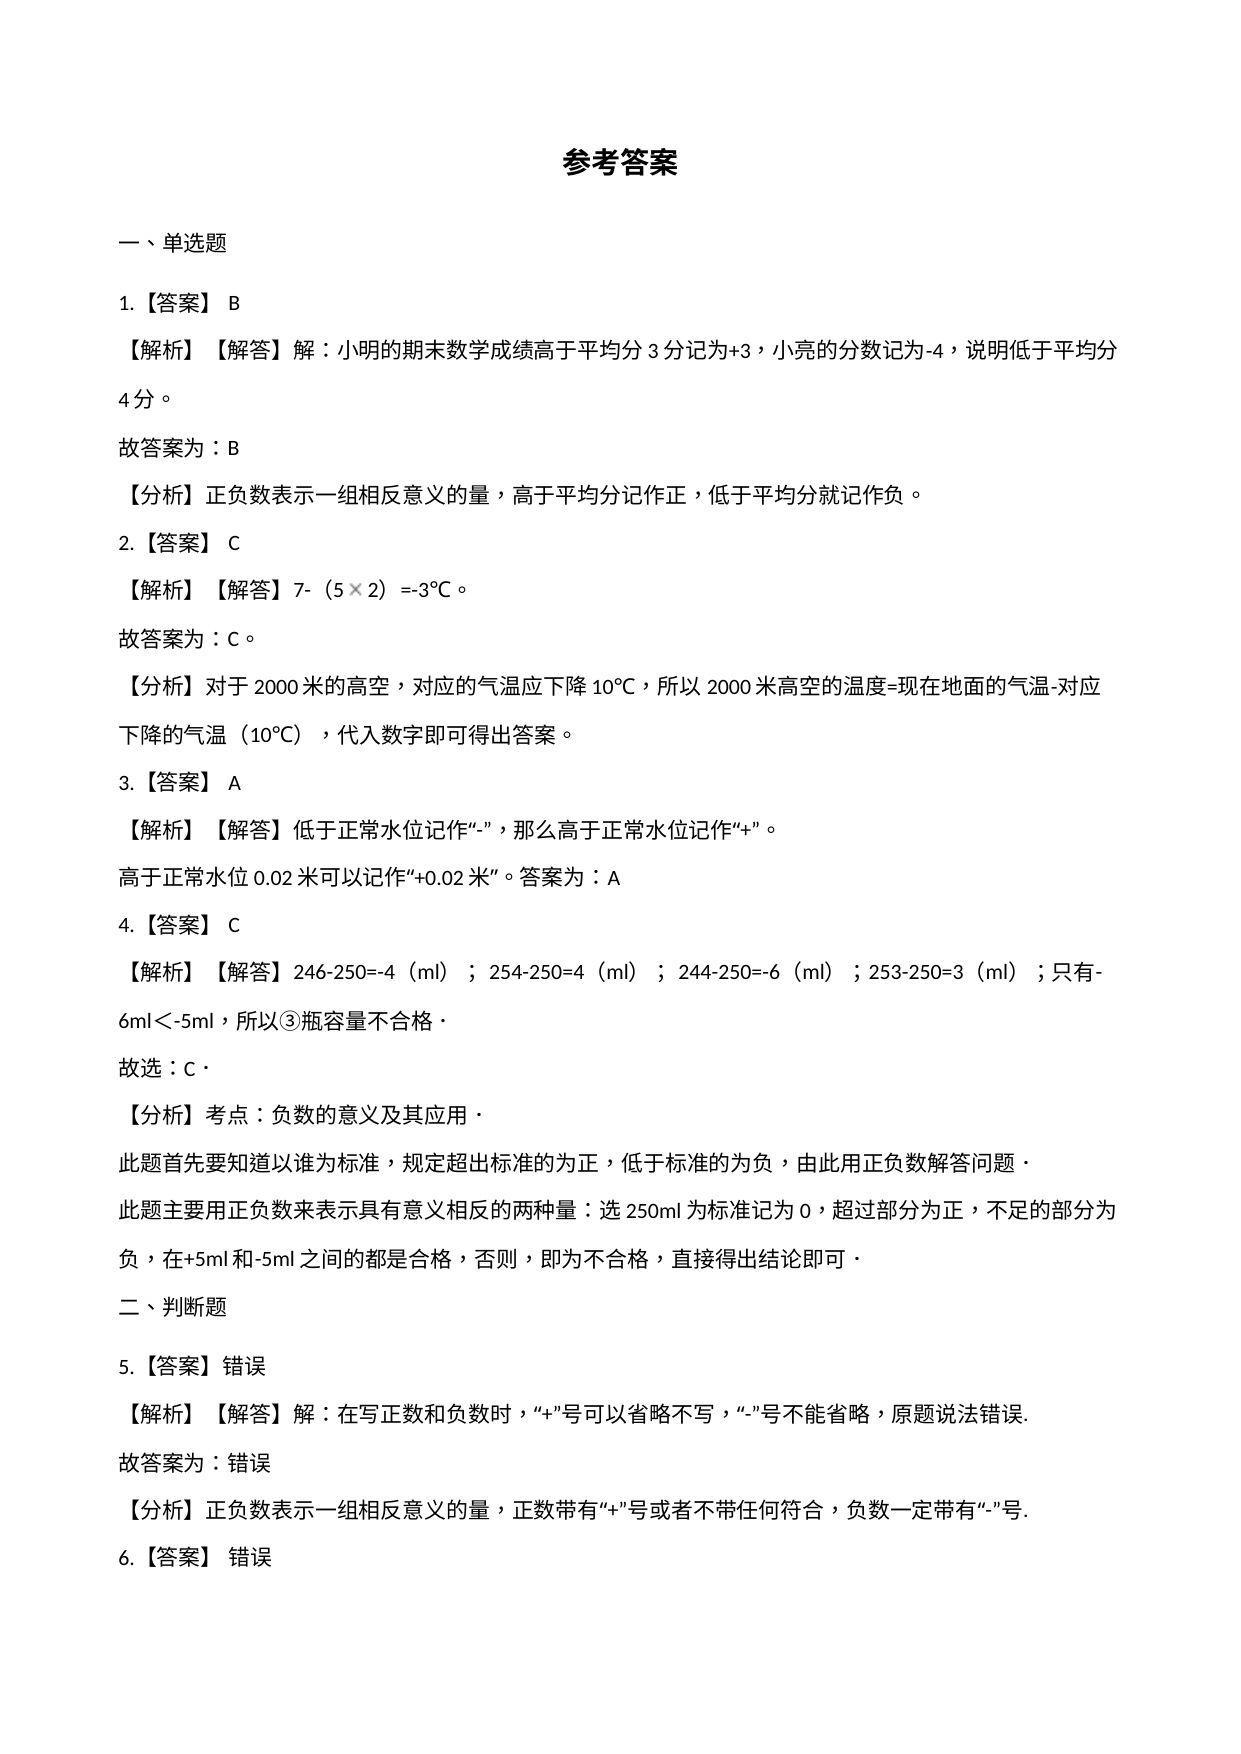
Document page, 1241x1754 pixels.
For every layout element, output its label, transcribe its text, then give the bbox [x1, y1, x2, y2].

picture [343, 582, 368, 599]
text 【解析】【解答】246-250=-4（ml）； 254-250=4（ml）； 244-250=-6（ml）；253-250=3（ml）；只有-6ml＜-5ml，所以③瓶容量不合格． [118, 956, 1122, 1037]
text 4.【答案】 C [118, 908, 1122, 941]
text 【解析】【解答】7-（52）=-3℃。 故答案为：C。 [118, 574, 1122, 655]
text 【解析】【解答】解：小明的期末数学成绩高于平均分3分记为+3，小亮的分数记为-4，说明低于平均分4分。 故答案为：B [118, 334, 1122, 464]
text 一、单选题 [118, 227, 1122, 259]
text 6.【答案】 错误 [118, 1541, 1122, 1573]
text 此题首先要知道以谁为标准，规定超出标准的为正，低于标准的为负，由此用正负数解答问题． [118, 1147, 1122, 1179]
text 此题主要用正负数来表示具有意义相反的两种量：选250ml为标准记为0，超过部分为正，不足的部分为负，在+5ml和-5ml之间的都是合格，否则，即为不合格，直接得出结论即可． [118, 1194, 1122, 1275]
text 【分析】正负数表示一组相反意义的量，正数带有“+”号或者不带任何符合，负数一定带有“-”号. [118, 1493, 1122, 1526]
text 故选：C． [118, 1052, 1122, 1084]
text 【分析】对于2000米的高空，对应的气温应下降10℃，所以 2000米高空的温度=现在地面的气温-对应下降的气温（10℃），代入数字即可得出答案。 [118, 670, 1122, 751]
text 【解析】【解答】低于正常水位记作“-”，那么高于正常水位记作“+”。 [118, 813, 1122, 846]
text 5.【答案】错误 [118, 1350, 1122, 1382]
text 【分析】考点：负数的意义及其应用． [118, 1099, 1122, 1132]
text 高于正常水位0.02米可以记作“+0.02米”。答案为：A [118, 861, 1122, 893]
text 3.【答案】 A [118, 766, 1122, 798]
text 2.【答案】 C [118, 526, 1122, 559]
text 【解析】【解答】解：在写正数和负数时，“+”号可以省略不写，“-”号不能省略，原题说法错误. 故答案为：错误 [118, 1397, 1122, 1479]
text 1.【答案】 B [118, 287, 1122, 319]
text 二、判断题 [118, 1290, 1122, 1323]
text 【分析】正负数表示一组相反意义的量，高于平均分记作正，低于平均分就记作负。 [118, 479, 1122, 511]
text 参考答案 [118, 129, 1122, 194]
